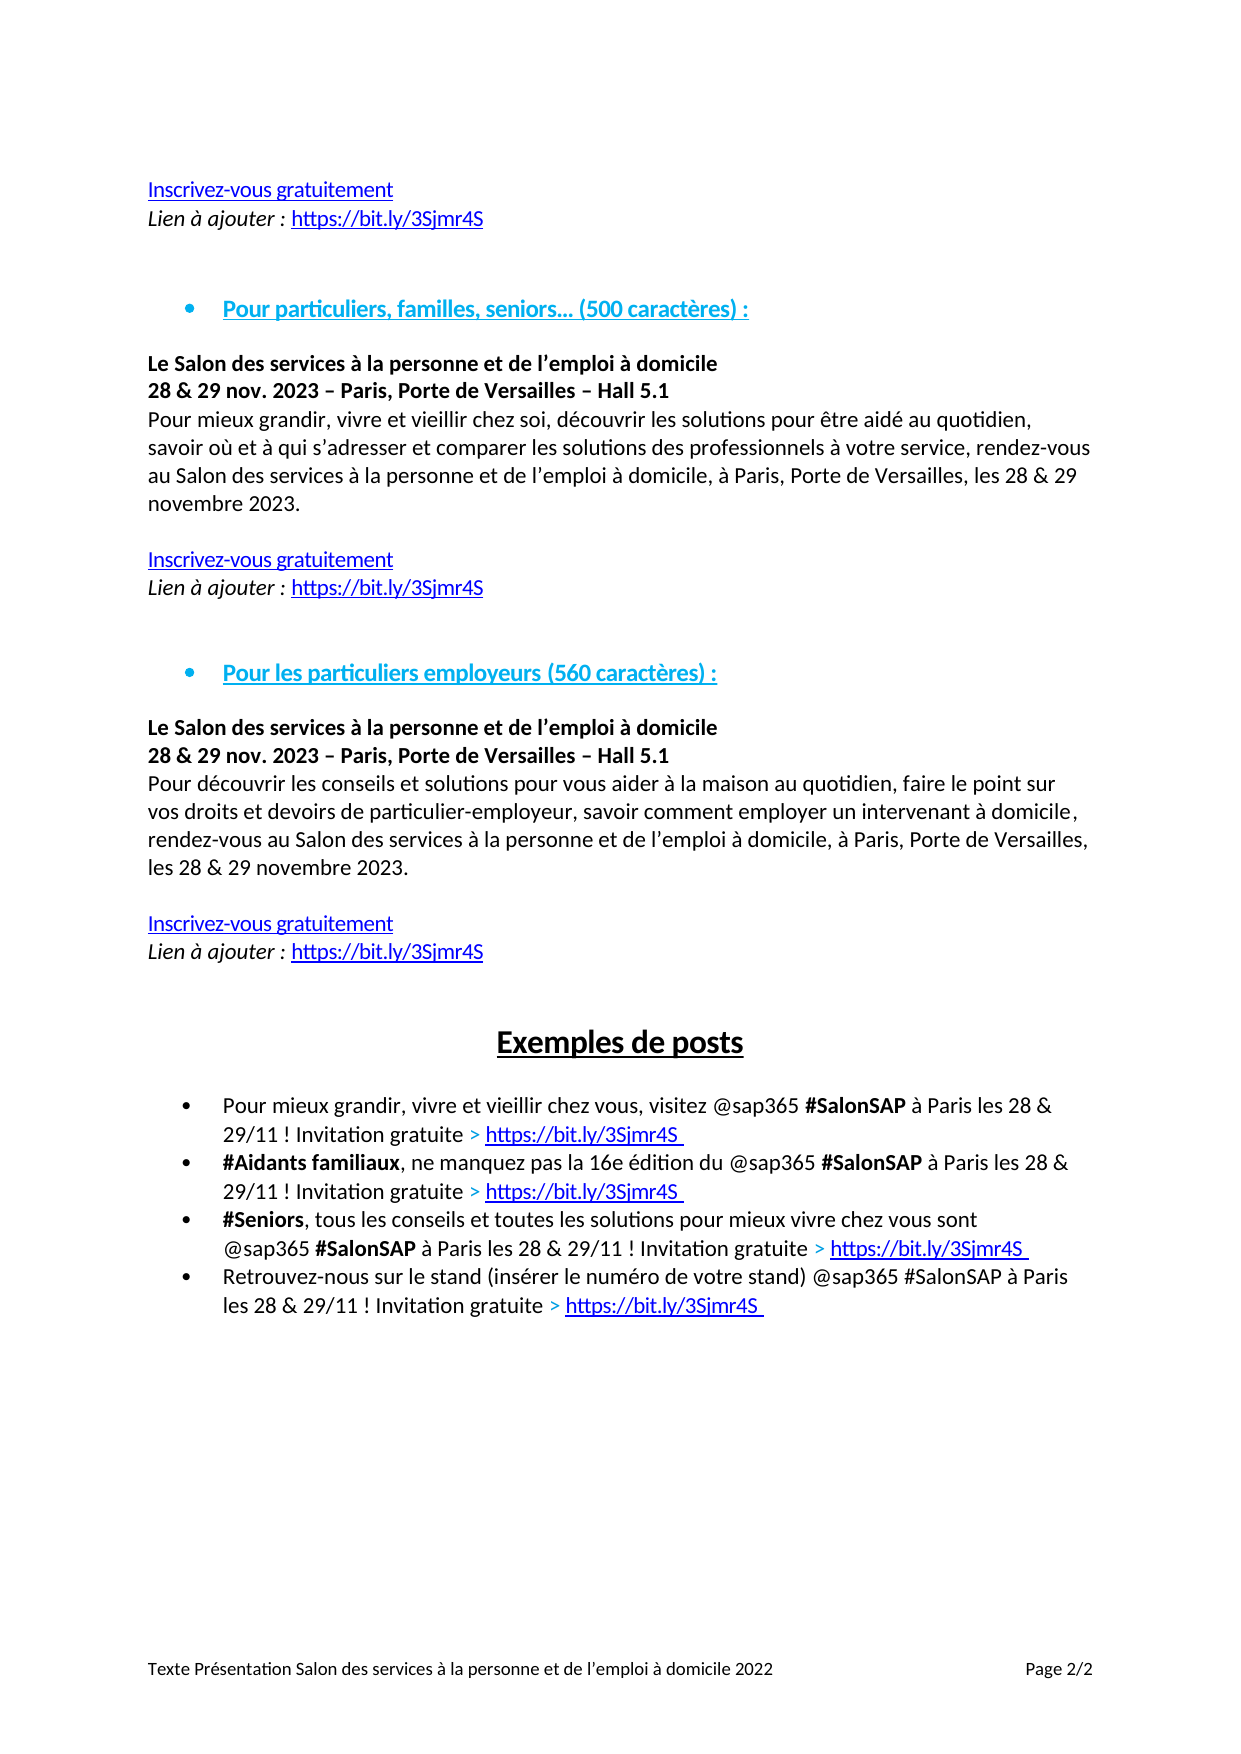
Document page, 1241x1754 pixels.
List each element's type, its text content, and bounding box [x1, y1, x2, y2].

text Pour découvrir les conseils et solutions pour vous aider à la maison au quotidien, faire le point sur vos droits et devoirs de particulier-employeur, savoir comment employer un intervenant à domicile, rendez-vous au Salon des services à la personne et de l’emploi à domicile, à Paris, Porte de Versailles, les 28 & 29 novembre 2023. [148, 769, 1093, 881]
text Inscrivez-vous gratuitement [148, 545, 1093, 573]
list Pour mieux grandir, vivre et vieillir chez vous, visitez @sap365 #SalonSAP à Paris les 28 & 29/11 ! Invitation gratuite > [183, 1091, 1093, 1148]
text Le Salon des services à la personne et de l’emploi à domicile [148, 713, 1093, 741]
list #Aidants familiaux, ne manquez pas la 16e édition du @sap365 #SalonSAP à Paris les 28 & 29/11 ! Invitation gratuite > [183, 1148, 1093, 1205]
text Lien à ajouter : https://bit.ly/3Sjmr4S [148, 573, 1093, 601]
text Pour mieux grandir, vivre et vieillir chez soi, découvrir les solutions pour être aidé au quotidien, savoir où et à qui s’adresser et comparer les solutions des professionnels à votre service, rendez-vous au Salon des services à la personne et de l’emploi à domicile, à Paris, Porte de Versailles, les 28 & 29 novembre 2023. [148, 405, 1093, 517]
text 28 & 29 nov. 2023 – Paris, Porte de Versailles – Hall 5.1 [148, 741, 1093, 769]
text Inscrivez-vous gratuitement [148, 909, 1093, 937]
text Le Salon des services à la personne et de l’emploi à domicile [148, 349, 1093, 377]
text Lien à ajouter : https://bit.ly/3Sjmr4S [148, 937, 1093, 965]
list Retrouvez-nous sur le stand (insérer le numéro de votre stand) @sap365 #SalonSAP à Paris les 28 & 29/11 ! Invitation gratuite > [183, 1262, 1093, 1319]
text Lien à ajouter : https://bit.ly/3Sjmr4S [148, 204, 1093, 232]
text 28 & 29 nov. 2023 – Paris, Porte de Versailles – Hall 5.1 [148, 377, 1093, 405]
text Inscrivez-vous gratuitement [148, 176, 1093, 204]
list Pour les particuliers employeurs (560 caractères) : [185, 657, 1093, 687]
text Exemples de posts [148, 1021, 1093, 1062]
list #Seniors, tous les conseils et toutes les solutions pour mieux vivre chez vous sont @sap365 #SalonSAP à Paris les 28 & 29/11 ! Invitation gratuite > https://bit.ly/3Sjmr4S [183, 1205, 1093, 1262]
list Pour particuliers, familles, seniors… (500 caractères) : [185, 293, 1093, 323]
